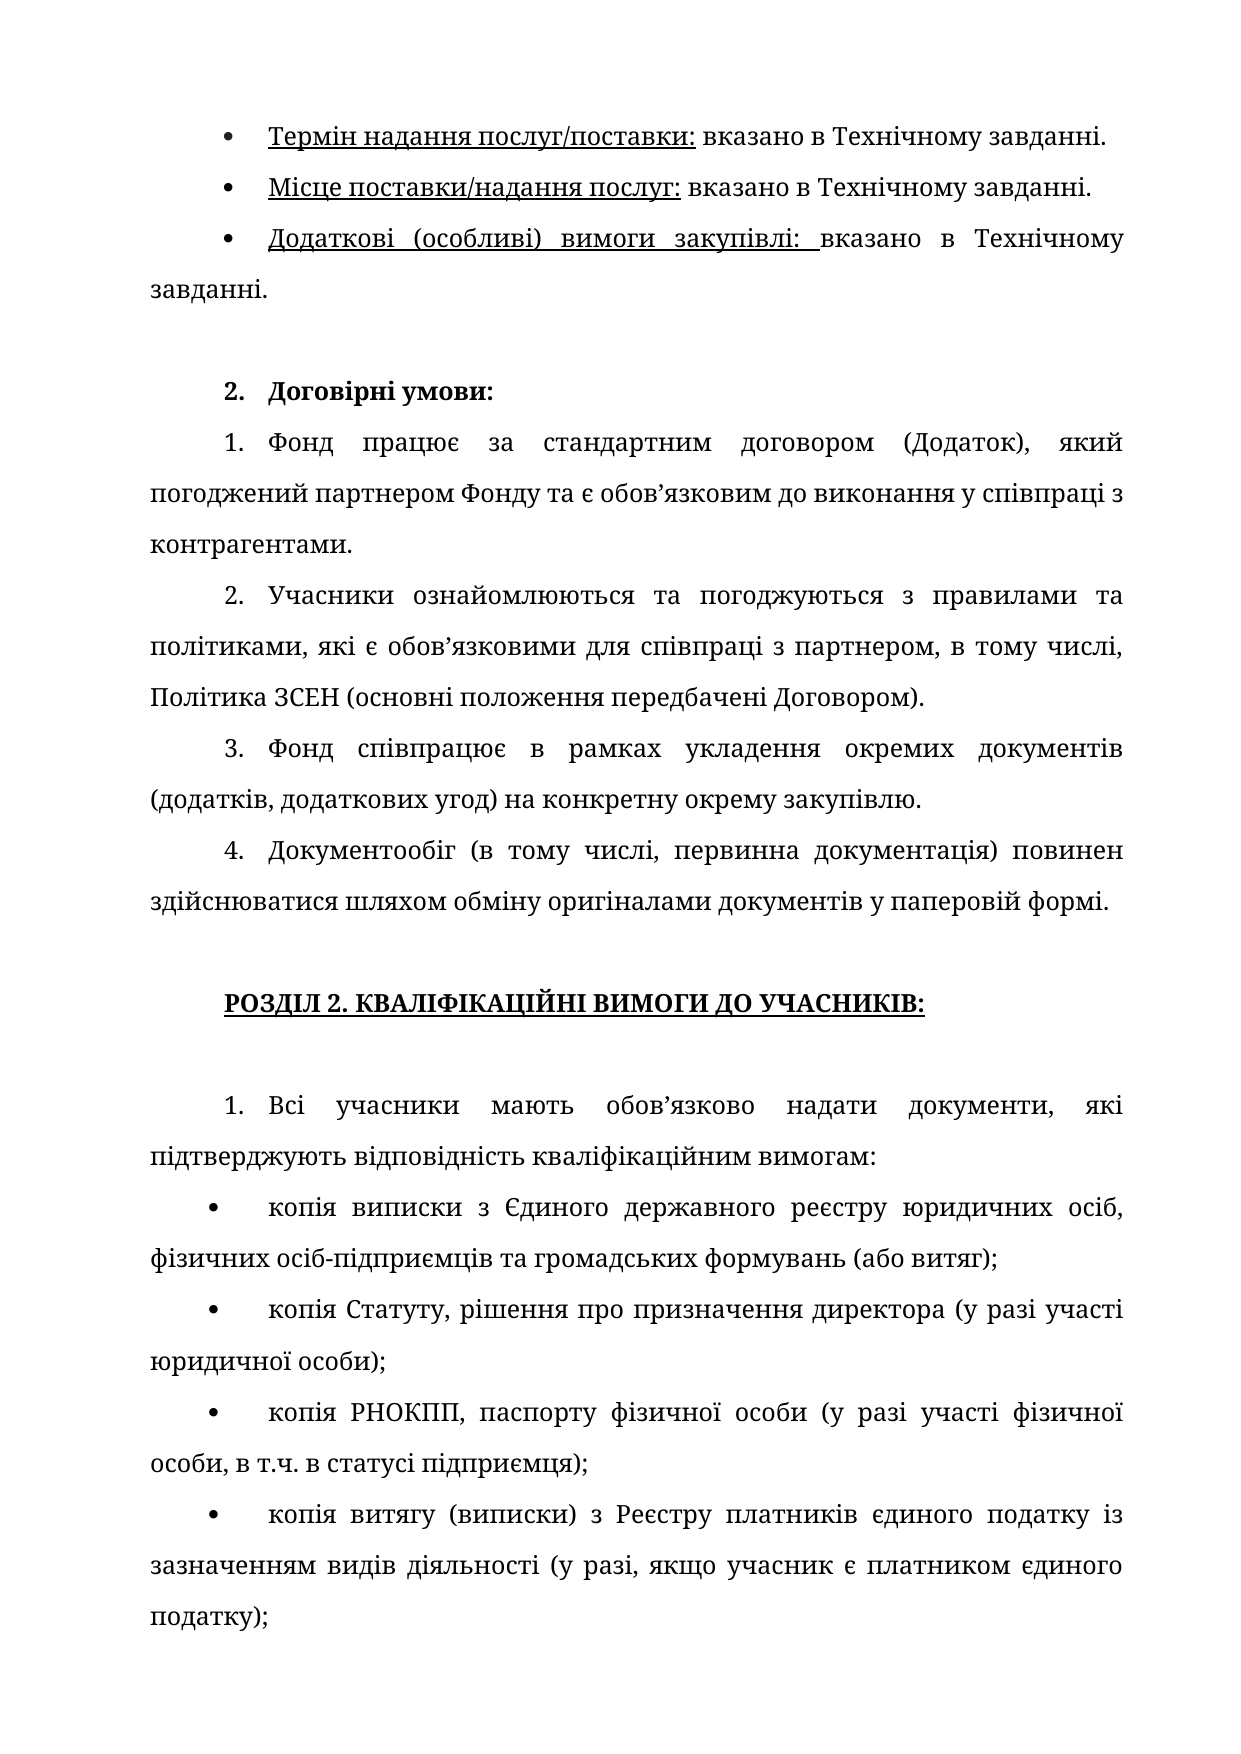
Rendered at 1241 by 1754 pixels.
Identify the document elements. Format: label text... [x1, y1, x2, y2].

list Додаткові (особливі) вимоги закупівлі: вказано в Технічному завданні. [150, 220, 1124, 305]
list Учасники ознайомлюються та погоджуються з правилами та політиками, які є обов’язковими для співпраці з партнером, в тому числі, Політика ЗСЕН (основні положення передбачені Договором). [150, 577, 1124, 714]
list Всі учасники мають обов’язково надати документи, які підтверджують відповідність кваліфікаційним вимогам: [150, 1088, 1124, 1173]
list Фонд працює за стандартним договором (Додаток), який погоджений партнером Фонду та є обов’язковим до виконання у співпраці з контрагентами. [150, 424, 1124, 561]
list копія виписки з Єдиного державного реєстру юридичних осіб, фізичних осіб-підприємців та громадських формувань (або витяг); [150, 1190, 1124, 1275]
list Місце поставки/надання послуг: вказано в Технічному завданні. [150, 169, 1124, 203]
list копія витягу (виписки) з Реєстру платників єдиного податку із зазначенням видів діяльності (у разі, якщо учасник є платником єдиного податку); [150, 1496, 1124, 1632]
list Термін надання послуг/поставки: вказано в Технічному завданні. [150, 118, 1124, 152]
list Документообіг (в тому числі, первинна документація) повинен здійснюватися шляхом обміну оригіналами документів у паперовій формі. [150, 833, 1124, 918]
list Договірні умови: [150, 373, 1124, 407]
list копія Статуту, рішення про призначення директора (у разі участі юридичної особи); [150, 1292, 1124, 1377]
list Фонд співпрацює в рамках укладення окремих документів (додатків, додаткових угод) на конкретну окрему закупівлю. [150, 731, 1124, 816]
list копія РНОКПП, паспорту фізичної особи (у разі участі фізичної особи, в т.ч. в статусі підприємця); [150, 1394, 1124, 1479]
list РОЗДІЛ 2. КВАЛІФІКАЦІЙНІ ВИМОГИ ДО УЧАСНИКІВ: [150, 986, 1124, 1020]
